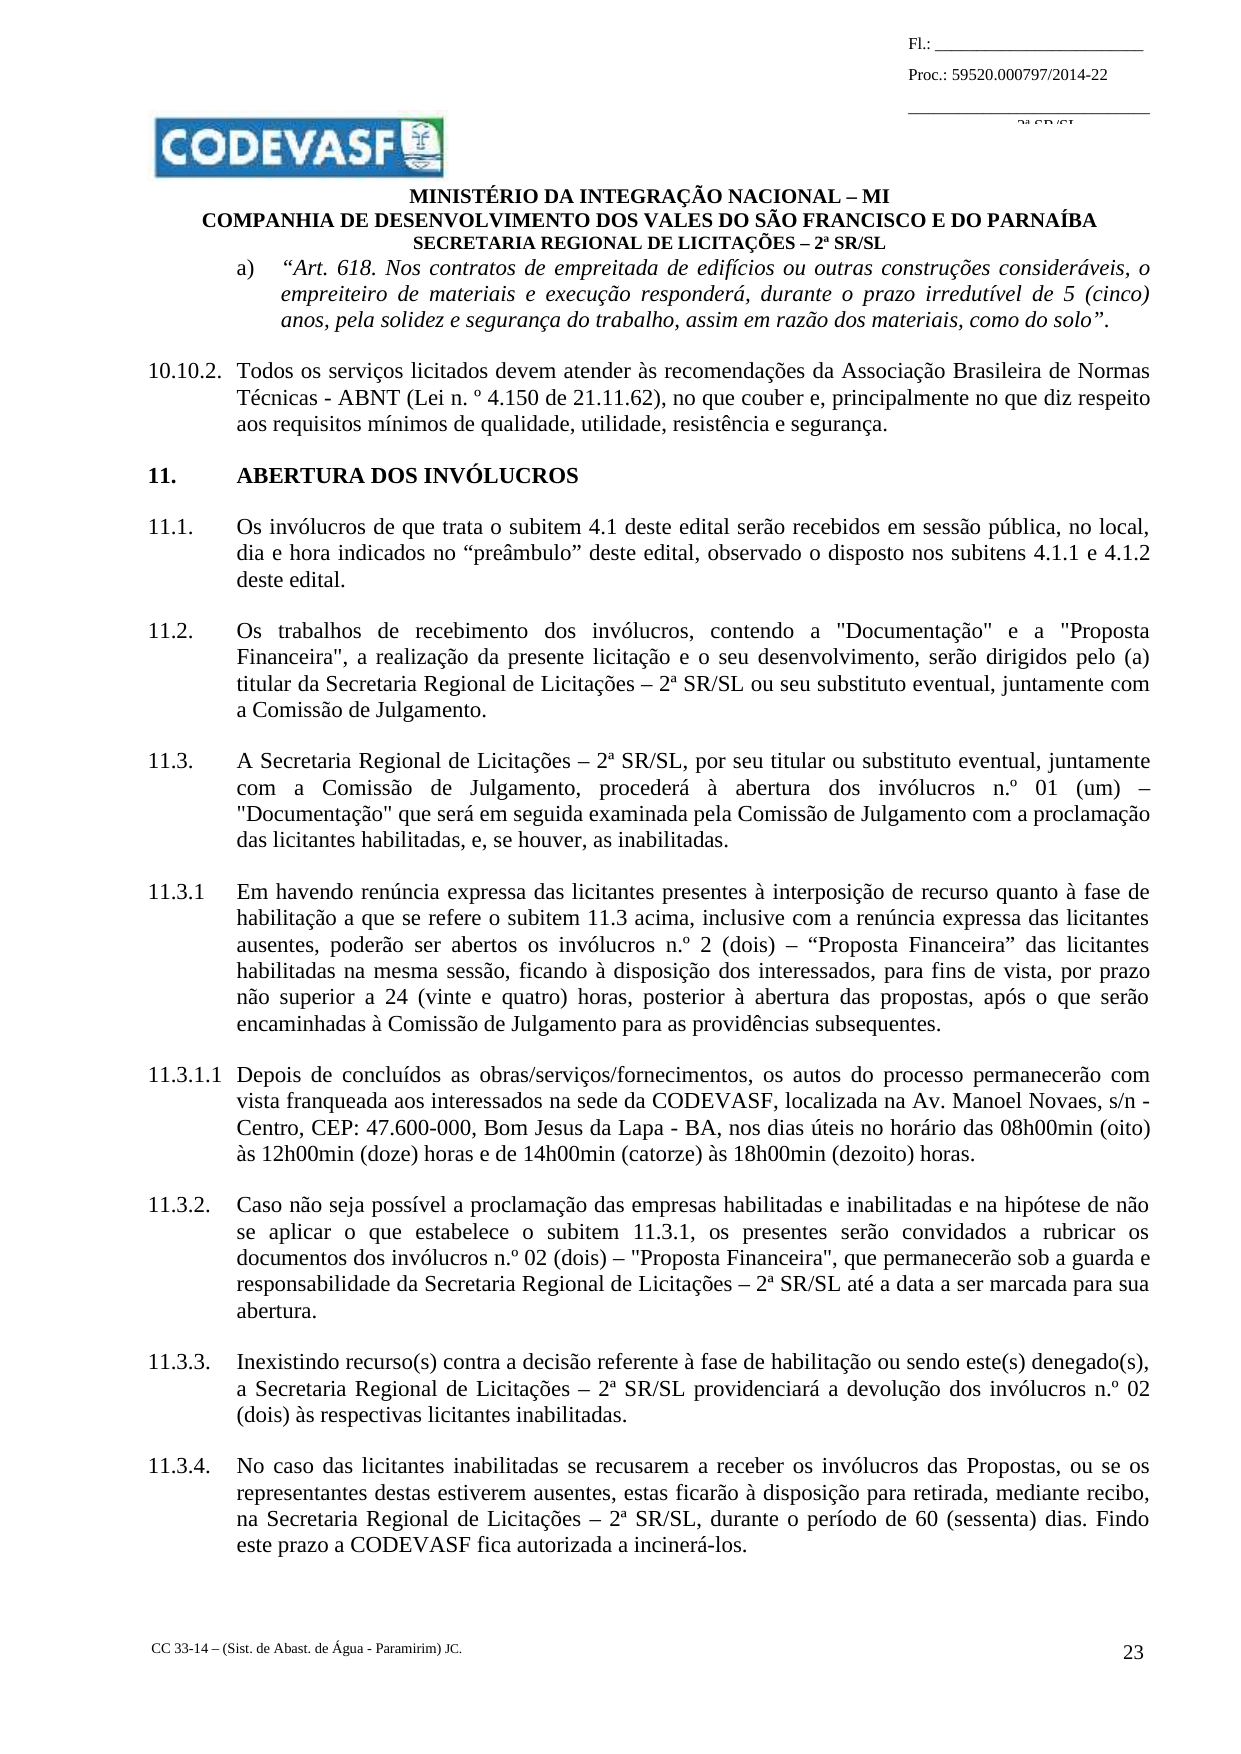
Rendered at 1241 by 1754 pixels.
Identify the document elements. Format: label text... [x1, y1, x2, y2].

list Todos os serviços licitados devem atender às recomendações da Associação Brasileira de Normas Técnicas - ABNT (Lei n. º 4.150 de 21.11.62), no que couber e, principalmente no que diz respeito aos requisitos mínimos de qualidade, utilidade, resistência e segurança. [148, 358, 1152, 437]
list “Art. 618. Nos contratos de empreitada de edifícios ou outras construções consideráveis, o empreiteiro de materiais e execução responderá, durante o prazo irredutível de 5 (cinco) anos, pela solidez e segurança do trabalho, assim em razão dos materiais, como do solo”. [236, 253, 1152, 333]
list Depois de concluídos as obras/serviços/fornecimentos, os autos do processo permanecerão com vista franqueada aos interessados na sede da CODEVASF, localizada na Av. Manoel Novaes, s/n - Centro, CEP: 47.600-000, Bom Jesus da Lapa - BA, nos dias úteis no horário das 08h00min (oito) às 12h00min (doze) horas e de 14h00min (catorze) às 18h00min (dezoito) horas. [148, 1061, 1152, 1166]
list Os invólucros de que trata o subitem 4.1 deste edital serão recebidos em sessão pública, no local, dia e hora indicados no “preâmbulo” deste edital, observado o disposto nos subitens 4.1.1 e 4.1.2 deste edital. [148, 513, 1152, 592]
list A Secretaria Regional de Licitações – 2ª SR/SL, por seu titular ou substituto eventual, juntamente com a Comissão de Julgamento, procederá à abertura dos invólucros n.º 01 (um) – "Documentação" que será em seguida examinada pela Comissão de Julgamento com a proclamação das licitantes habilitadas, e, se houver, as inabilitadas. [148, 747, 1152, 853]
list Caso não seja possível a proclamação das empresas habilitadas e inabilitadas e na hipótese de não se aplicar o que estabelece o subitem 11.3.1, os presentes serão convidados a rubricar os documentos dos invólucros n.º 02 (dois) – "Proposta Financeira", que permanecerão sob a guarda e responsabilidade da Secretaria Regional de Licitações – 2ª SR/SL até a data a ser marcada para sua abertura. [148, 1191, 1152, 1323]
list Inexistindo recurso(s) contra a decisão referente à fase de habilitação ou sendo este(s) denegado(s), a Secretaria Regional de Licitações – 2ª SR/SL providenciará a devolução dos invólucros n.º 02 (dois) às respectivas licitantes inabilitadas. [148, 1348, 1152, 1427]
list Os trabalhos de recebimento dos invólucros, contendo a "Documentação" e a "Proposta Financeira", a realização da presente licitação e o seu desenvolvimento, serão dirigidos pelo (a) titular da Secretaria Regional de Licitações – 2ª SR/SL ou seu substituto eventual, juntamente com a Comissão de Julgamento. [148, 617, 1152, 722]
list No caso das licitantes inabilitadas se recusarem a receber os invólucros das Propostas, ou se os representantes destas estiverem ausentes, estas ficarão à disposição para retirada, mediante recibo, na Secretaria Regional de Licitações – 2ª SR/SL, durante o período de 60 (sessenta) dias. Findo este prazo a CODEVASF fica autorizada a incinerá-los. [148, 1452, 1152, 1558]
list Em havendo renúncia expressa das licitantes presentes à interposição de recurso quanto à fase de habilitação a que se refere o subitem 11.3 acima, inclusive com a renúncia expressa das licitantes ausentes, poderão ser abertos os invólucros n.º 2 (dois) – “Proposta Financeira” das licitantes habilitadas na mesma sessão, ficando à disposição dos interessados, para fins de vista, por prazo não superior a 24 (vinte e quatro) horas, posterior à abertura das propostas, após o que serão encaminhadas à Comissão de Julgamento para as providências subsequentes. [148, 878, 1152, 1036]
picture [147, 110, 450, 184]
list ABERTURA DOS INVÓLUCROS [148, 462, 1152, 488]
